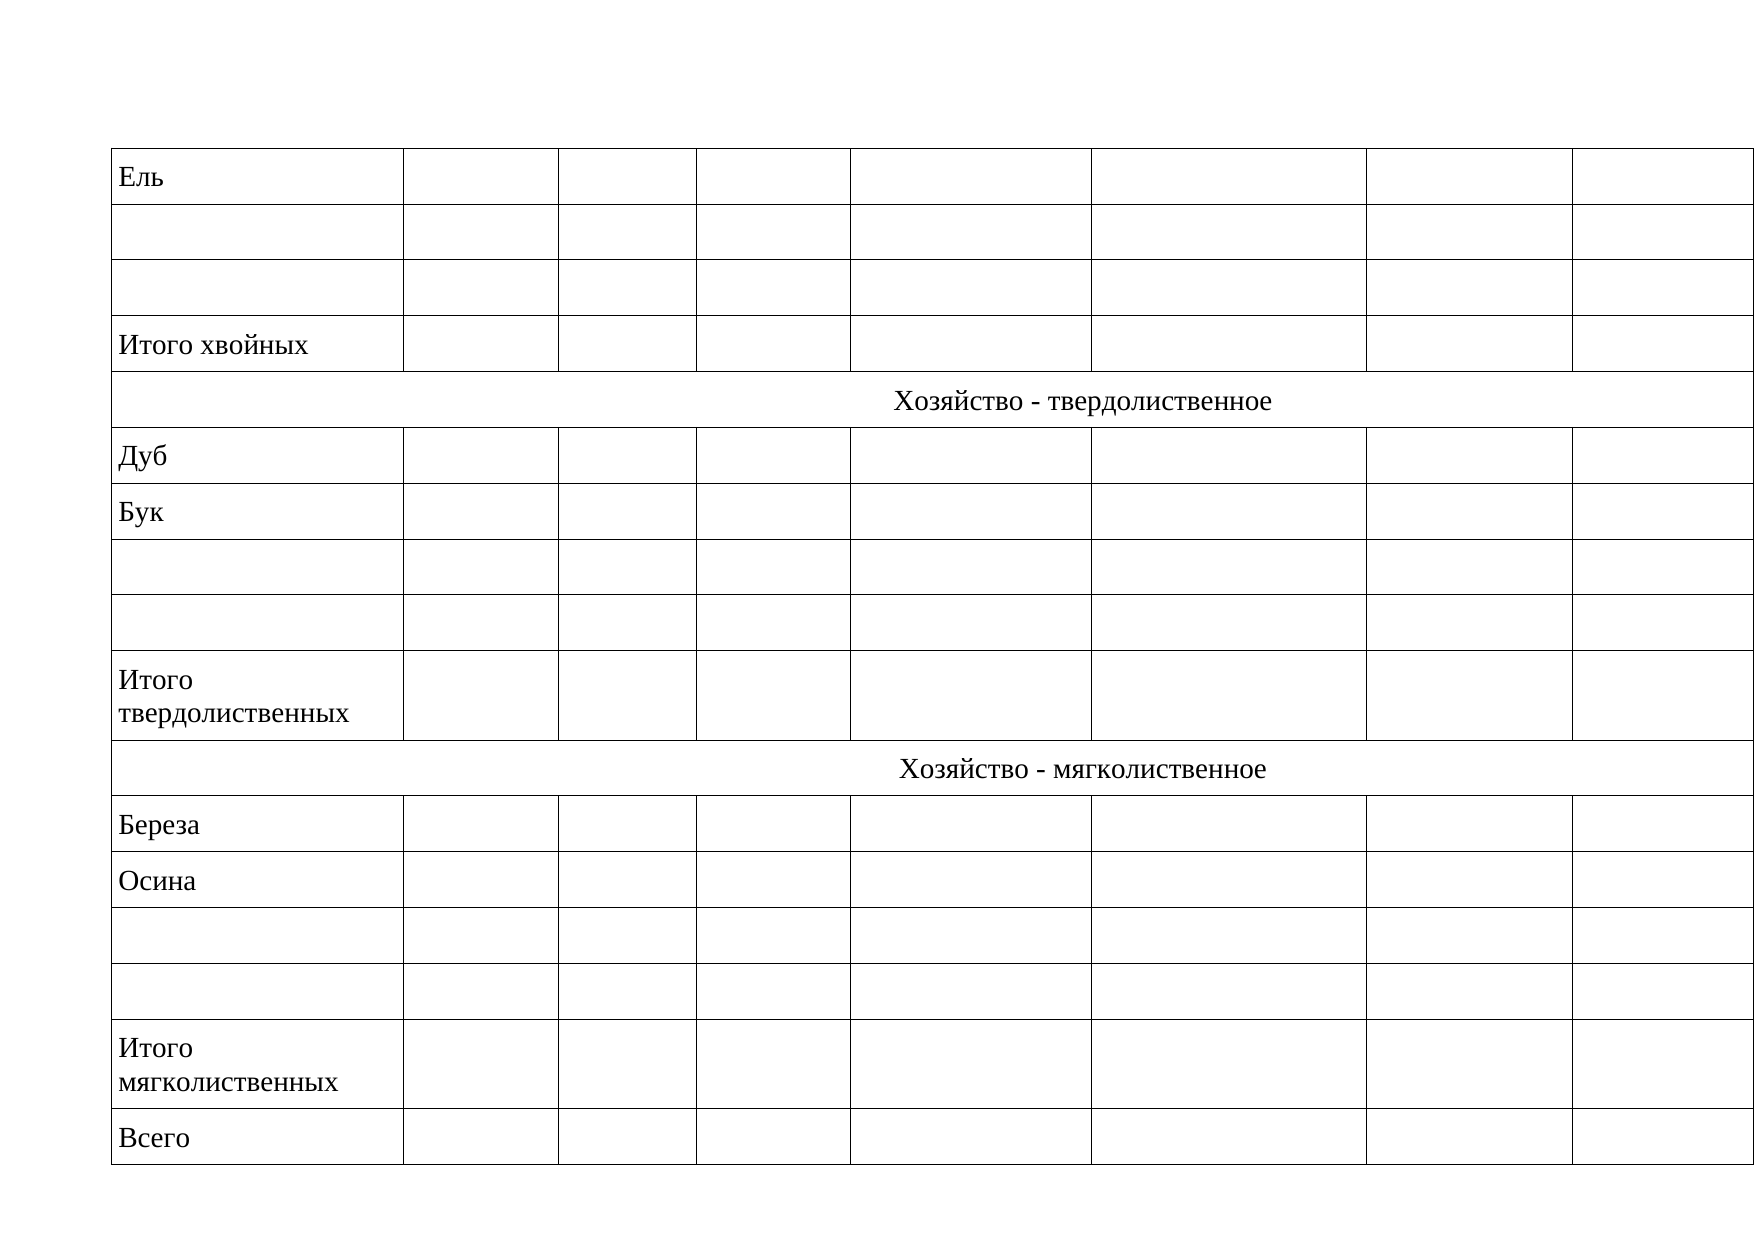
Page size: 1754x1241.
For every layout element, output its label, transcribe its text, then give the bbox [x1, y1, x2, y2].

table_cell [697, 260, 850, 315]
table_cell [404, 908, 558, 963]
table_cell [404, 852, 558, 907]
table_cell Хозяйство - твердолиственное [112, 372, 1753, 427]
table_cell [1092, 1109, 1366, 1164]
table_cell [1573, 484, 1753, 538]
table_cell [1092, 428, 1366, 483]
table_cell [1092, 316, 1366, 371]
table_cell [1367, 908, 1572, 963]
table_cell [1092, 964, 1366, 1019]
table_cell Итого хвойных [112, 316, 403, 371]
table_cell [1092, 796, 1366, 851]
table_cell [697, 651, 850, 739]
table_cell [1092, 484, 1366, 538]
table_cell [1092, 260, 1366, 315]
table_cell [851, 964, 1091, 1019]
table_cell [1367, 852, 1572, 907]
table_cell [697, 1020, 850, 1108]
table_cell [697, 484, 850, 538]
table_cell [1092, 1020, 1366, 1108]
table_cell [1367, 428, 1572, 483]
table_cell [697, 540, 850, 594]
table_cell [851, 595, 1091, 650]
table_cell [1367, 964, 1572, 1019]
table_cell [404, 651, 558, 739]
table_cell [1367, 1109, 1572, 1164]
table_cell [851, 796, 1091, 851]
table_cell [559, 540, 696, 594]
table_cell [1367, 796, 1572, 851]
table_cell [1092, 651, 1366, 739]
table_cell [1367, 260, 1572, 315]
table_cell [697, 1109, 850, 1164]
table_cell [1092, 908, 1366, 963]
table_cell [697, 964, 850, 1019]
table_cell [559, 908, 696, 963]
table_cell Всего [112, 1109, 403, 1164]
table_cell [1573, 205, 1753, 259]
table_cell [404, 316, 558, 371]
table_cell [404, 964, 558, 1019]
table_cell [697, 595, 850, 650]
table_cell [112, 205, 403, 259]
table_cell [1573, 964, 1753, 1019]
table_cell [1367, 595, 1572, 650]
table_cell [851, 484, 1091, 538]
table_cell [851, 205, 1091, 259]
table_cell [404, 484, 558, 538]
table_cell [697, 316, 850, 371]
table_cell [1367, 1020, 1572, 1108]
table_cell Бук [112, 484, 403, 538]
table_cell [404, 260, 558, 315]
table_cell Ель [112, 149, 403, 203]
table_cell [559, 651, 696, 739]
table_cell [1573, 796, 1753, 851]
table_cell [559, 484, 696, 538]
table_cell [1573, 540, 1753, 594]
table_cell [404, 1020, 558, 1108]
table_cell [112, 595, 403, 650]
table_cell Дуб [112, 428, 403, 483]
table_cell [1092, 149, 1366, 203]
table_cell Итого мягколиственных [112, 1020, 403, 1108]
table_cell [559, 964, 696, 1019]
table_cell [1367, 316, 1572, 371]
table_cell Хозяйство - мягколиственное [112, 741, 1753, 795]
table_cell [697, 908, 850, 963]
table_cell [851, 260, 1091, 315]
table_cell [1573, 316, 1753, 371]
table_cell [1367, 651, 1572, 739]
table_cell [1573, 908, 1753, 963]
table_cell [404, 428, 558, 483]
table_cell [697, 149, 850, 203]
table_cell [404, 1109, 558, 1164]
table_cell [404, 595, 558, 650]
table_cell [1573, 852, 1753, 907]
table_cell [559, 316, 696, 371]
table_cell [559, 1109, 696, 1164]
table_cell [1092, 205, 1366, 259]
table_cell [112, 540, 403, 594]
table_cell [559, 205, 696, 259]
table_cell [112, 260, 403, 315]
table_cell [404, 149, 558, 203]
table_cell [851, 852, 1091, 907]
table_cell [559, 852, 696, 907]
table_cell [851, 428, 1091, 483]
table_cell [697, 852, 850, 907]
table_cell [851, 149, 1091, 203]
table_cell [1573, 149, 1753, 203]
table_cell [112, 908, 403, 963]
table_cell [1573, 651, 1753, 739]
table_cell [1092, 595, 1366, 650]
table_cell [1367, 149, 1572, 203]
table_cell [851, 316, 1091, 371]
table_cell [404, 796, 558, 851]
table_cell [851, 1109, 1091, 1164]
table_cell Береза [112, 796, 403, 851]
table_cell [851, 540, 1091, 594]
table_cell [1367, 540, 1572, 594]
table_cell [1573, 428, 1753, 483]
table_cell [1092, 852, 1366, 907]
table_cell [1092, 540, 1366, 594]
table_cell [851, 1020, 1091, 1108]
table_cell [697, 205, 850, 259]
table_cell [559, 428, 696, 483]
table_cell [404, 205, 558, 259]
table_cell [697, 428, 850, 483]
table_cell [559, 796, 696, 851]
table_cell [1573, 260, 1753, 315]
table_cell [851, 651, 1091, 739]
table_cell [559, 149, 696, 203]
table_cell [112, 964, 403, 1019]
table_cell [1573, 1020, 1753, 1108]
table_cell [1573, 1109, 1753, 1164]
table_cell [404, 540, 558, 594]
table_cell [697, 796, 850, 851]
table_cell [1367, 205, 1572, 259]
table_cell [559, 1020, 696, 1108]
table_cell Итого твердолиственных [112, 651, 403, 739]
table_cell [559, 260, 696, 315]
table_cell [851, 908, 1091, 963]
table_cell [1367, 484, 1572, 538]
table_cell Осина [112, 852, 403, 907]
table_cell [559, 595, 696, 650]
table_cell [1573, 595, 1753, 650]
